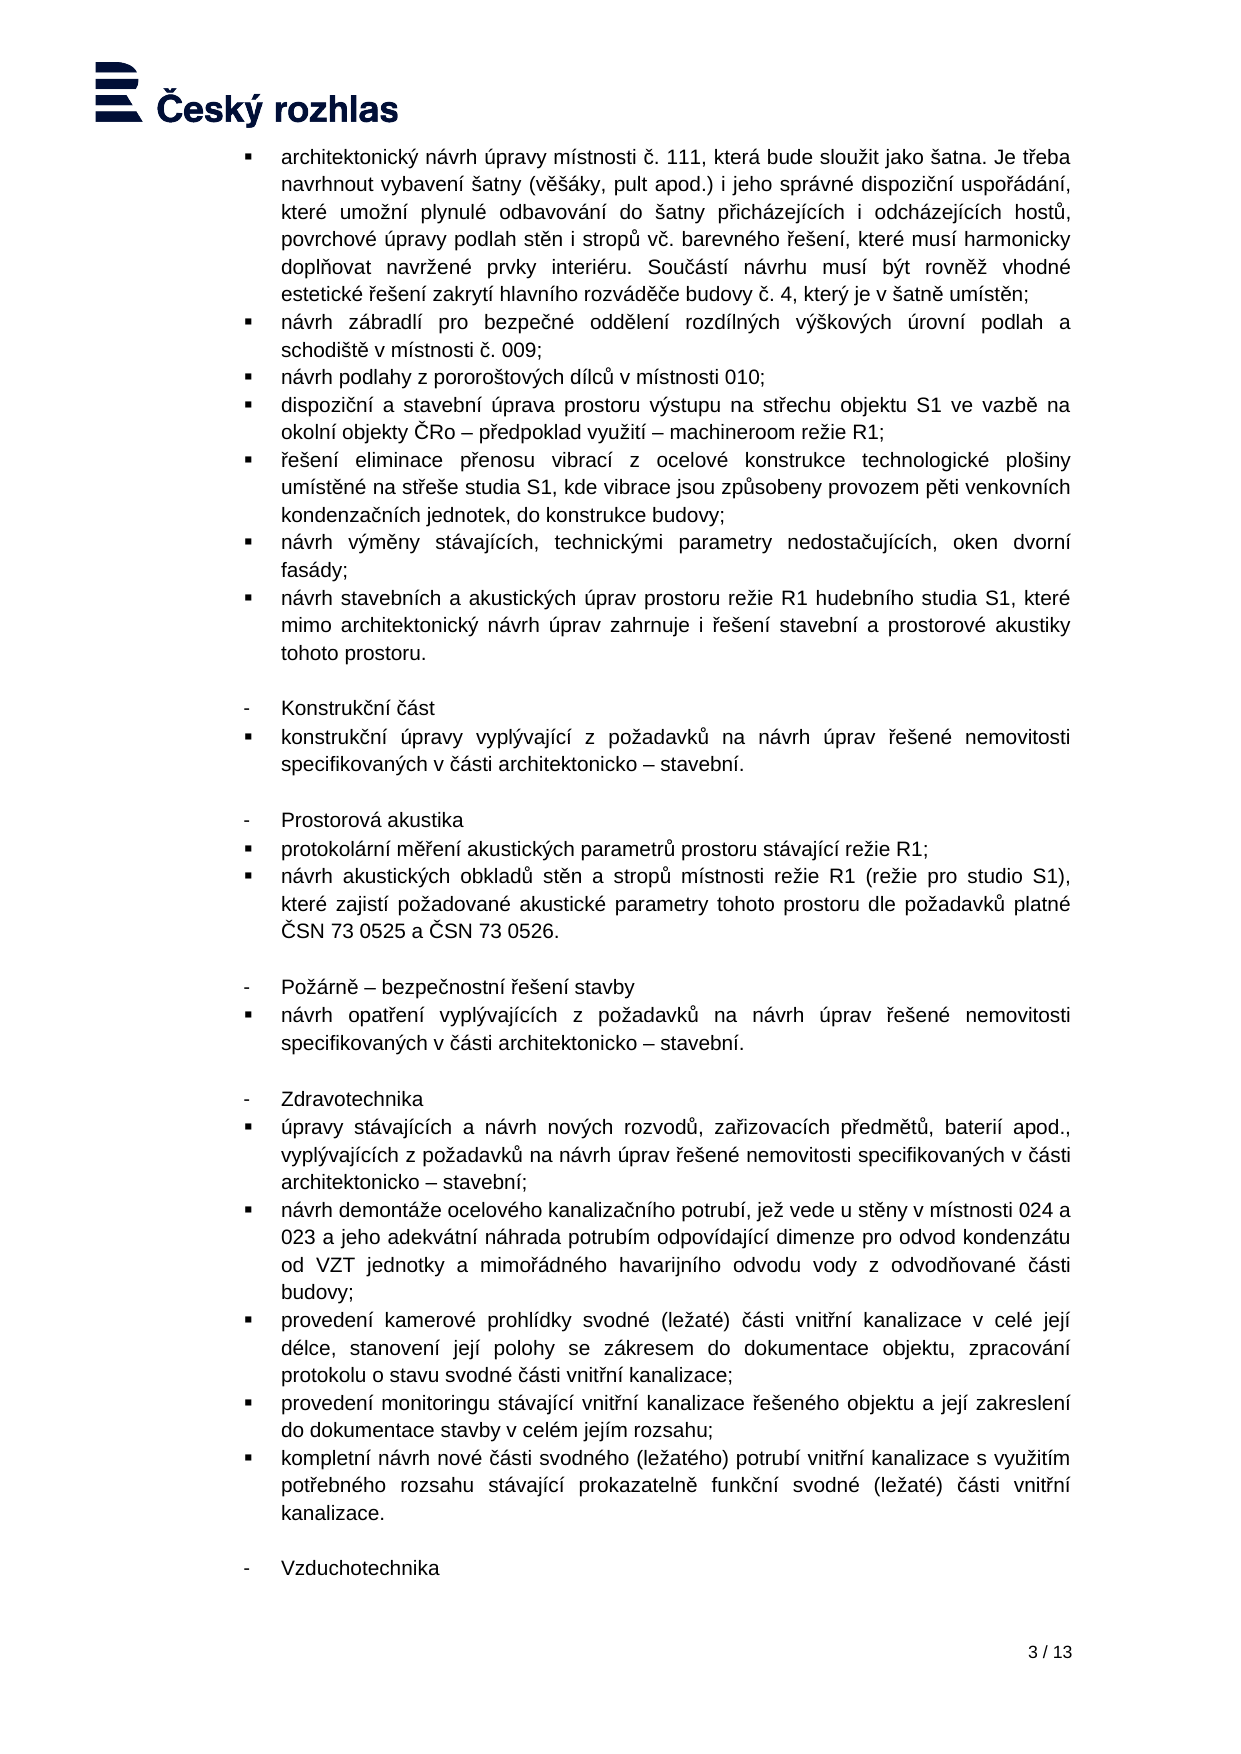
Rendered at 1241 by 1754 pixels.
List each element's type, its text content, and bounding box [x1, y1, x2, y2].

list Vzduchotechnika [243, 1556, 1072, 1581]
list návrh opatření vyplývajících z požadavků na návrh úprav řešené nemovitosti specifikovaných v části architektonicko – stavební. [243, 1003, 1072, 1055]
list úpravy stávajících a návrh nových rozvodů, zařizovacích předmětů, baterií apod., vyplývajících z požadavků na návrh úprav řešené nemovitosti specifikovaných v části architektonicko – stavební; [243, 1115, 1072, 1194]
list návrh výměny stávajících, technickými parametry nedostačujících, oken dvorní fasády; [243, 530, 1072, 582]
list architektonický návrh úpravy místnosti č. 111, která bude sloužit jako šatna. Je třeba navrhnout vybavení šatny (věšáky, pult apod.) i jeho správné dispoziční uspořádání, které umožní plynulé odbavování do šatny přicházejících i odcházejících hostů, povrchové úpravy podlah stěn i stropů vč. barevného řešení, které musí harmonicky doplňovat navržené prvky interiéru. Součástí návrhu musí být rovněž vhodné estetické řešení zakrytí hlavního rozváděče budovy č. 4, který je v šatně umístěn; [243, 145, 1072, 306]
list dispoziční a stavební úprava prostoru výstupu na střechu objektu S1 ve vazbě na okolní objekty ČRo – předpoklad využití – machineroom režie R1; [243, 392, 1072, 444]
list řešení eliminace přenosu vibrací z ocelové konstrukce technologické plošiny umístěné na střeše studia S1, kde vibrace jsou způsobeny provozem pěti venkovních kondenzačních jednotek, do konstrukce budovy; [243, 448, 1072, 527]
list provedení monitoringu stávající vnitřní kanalizace řešeného objektu a její zakreslení do dokumentace stavby v celém jejím rozsahu; [243, 1390, 1072, 1442]
list Prostorová akustika [243, 807, 1072, 833]
list Konstrukční část [243, 695, 1072, 721]
list konstrukční úpravy vyplývající z požadavků na návrh úprav řešené nemovitosti specifikovaných v části architektonicko – stavební. [243, 724, 1072, 776]
list provedení kamerové prohlídky svodné (ležaté) části vnitřní kanalizace v celé její délce, stanovení její polohy se zákresem do dokumentace objektu, zpracování protokolu o stavu svodné části vnitřní kanalizace; [243, 1308, 1072, 1387]
list protokolární měření akustických parametrů prostoru stávající režie R1; [243, 836, 1072, 860]
list návrh podlahy z pororoštových dílců v místnosti 010; [243, 365, 1072, 389]
list kompletní návrh nové části svodného (ležatého) potrubí vnitřní kanalizace s využitím potřebného rozsahu stávající prokazatelně funkční svodné (ležaté) části vnitřní kanalizace. [243, 1445, 1072, 1524]
list návrh zábradlí pro bezpečné oddělení rozdílných výškových úrovní podlah a schodiště v místnosti č. 009; [243, 310, 1072, 361]
list návrh akustických obkladů stěn a stropů místnosti režie R1 (režie pro studio S1), které zajistí požadované akustické parametry tohoto prostoru dle požadavků platné ČSN 73 0525 a ČSN 73 0526. [243, 864, 1072, 943]
list návrh stavebních a akustických úprav prostoru režie R1 hudebního studia S1, které mimo architektonický návrh úprav zahrnuje i řešení stavební a prostorové akustiky tohoto prostoru. [243, 585, 1072, 664]
picture [95, 62, 398, 128]
list Požárně – bezpečnostní řešení stavby [243, 974, 1072, 999]
list návrh demontáže ocelového kanalizačního potrubí, jež vede u stěny v místnosti 024 a 023 a jeho adekvátní náhrada potrubím odpovídající dimenze pro odvod kondenzátu od VZT jednotky a mimořádného havarijního odvodu vody z odvodňované části budovy; [243, 1198, 1072, 1304]
list Zdravotechnika [243, 1086, 1072, 1111]
